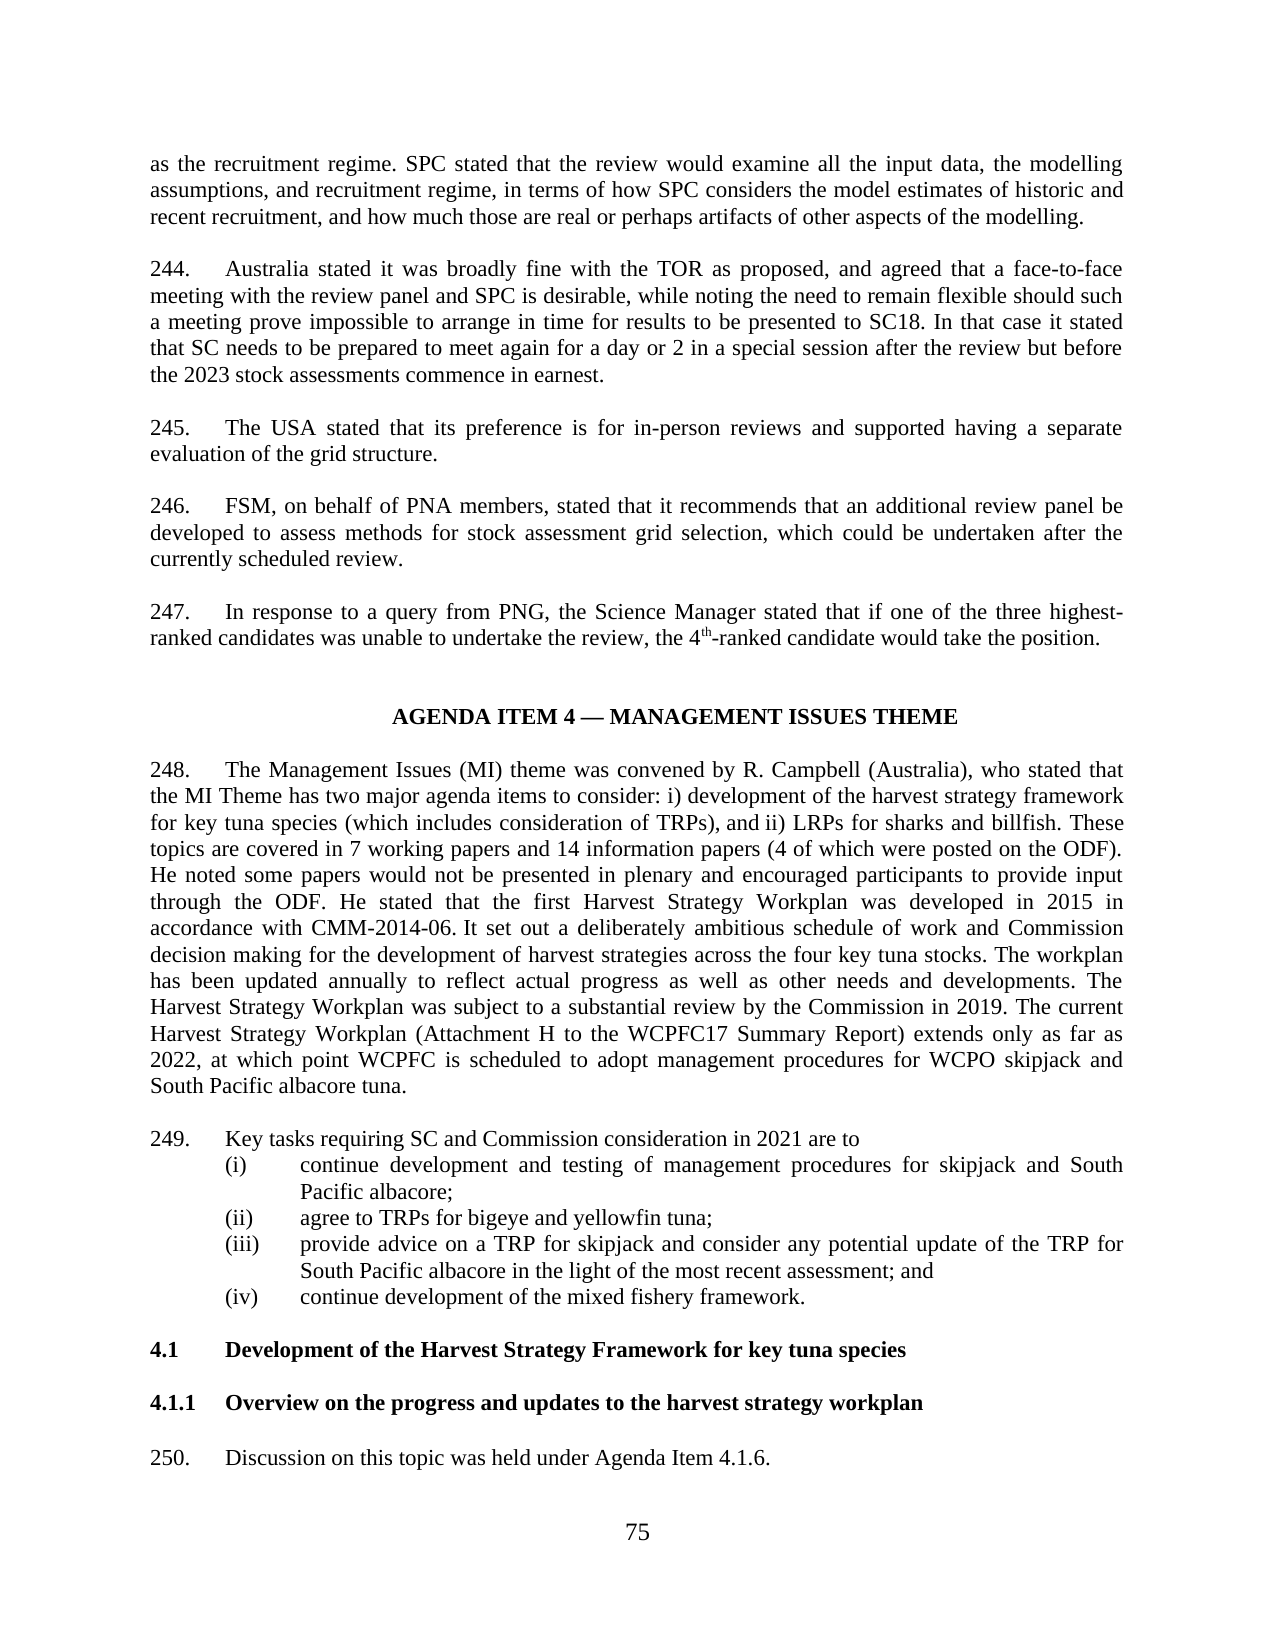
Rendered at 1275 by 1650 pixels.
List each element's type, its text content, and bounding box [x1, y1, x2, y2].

list agree to TRPs for bigeye and yellowfin tuna; [225, 1204, 1125, 1231]
list In response to a query from PNG, the Science Manager stated that if one of the three highest-ranked candidates was unable to undertake the review, the 4th-ranked candidate would take the position. [150, 598, 1125, 651]
list The USA stated that its preference is for in-person reviews and supported having a separate evaluation of the grid structure. [150, 413, 1125, 466]
list continue development of the mixed fishery framework. [225, 1283, 1125, 1309]
text The Management Issues (MI) theme was convened by R. Campbell (Australia), who stated that the MI Theme has two major agenda items to consider: i) development of the harvest strategy framework for key tuna species (which includes consideration of TRPs), and ii) LRPs for sharks and billfish. These topics are covered in 7 working papers and 14 information papers (4 of which were posted on the ODF). He noted some papers would not be presented in plenary and encouraged participants to provide input through the ODF. He stated that the first Harvest Strategy Workplan was developed in 2015 in accordance with CMM-2014-06. It set out a deliberately ambitious schedule of work and Commission decision making for the development of harvest strategies across the four key tuna stocks. The workplan has been updated annually to reflect actual progress as well as other needs and developments. The Harvest Strategy Workplan was subject to a substantial review by the Commission in 2019. The current Harvest Strategy Workplan (Attachment H to the WCPFC17 Summary Report) extends only as far as 2022, at which point WCPFC is scheduled to adopt management procedures for WCPO skipjack and South Pacific albacore tuna. [150, 756, 1125, 1099]
list Key tasks requiring SC and Commission consideration in 2021 are to [150, 1125, 1125, 1151]
subtitle Overview on the progress and updates to the harvest strategy workplan [150, 1389, 1125, 1415]
list continue development and testing of management procedures for skipjack and South Pacific albacore; [225, 1151, 1125, 1204]
list Discussion on this topic was held under Agenda Item 4.1.6. [150, 1444, 1125, 1470]
list provide advice on a TRP for skipjack and consider any potential update of the TRP for South Pacific albacore in the light of the most recent assessment; and [225, 1231, 1125, 1283]
subtitle AGENDA ITEM 4 — MANAGEMENT ISSUES THEME [225, 703, 1125, 730]
list FSM, on behalf of PNA members, stated that it recommends that an additional review panel be developed to assess methods for stock assessment grid selection, which could be undertaken after the currently scheduled review. [150, 493, 1125, 572]
list Australia stated it was broadly fine with the TOR as proposed, and agreed that a face-to-face meeting with the review panel and SPC is desirable, while noting the need to remain flexible should such a meeting prove impossible to arrange in time for results to be presented to SC18. In that case it stated that SC needs to be prepared to meet again for a day or 2 in a special session after the review but before the 2023 stock assessments commence in earnest. [150, 255, 1125, 387]
list Development of the Harvest Strategy Framework for key tuna species [150, 1336, 1125, 1362]
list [150, 150, 1125, 229]
